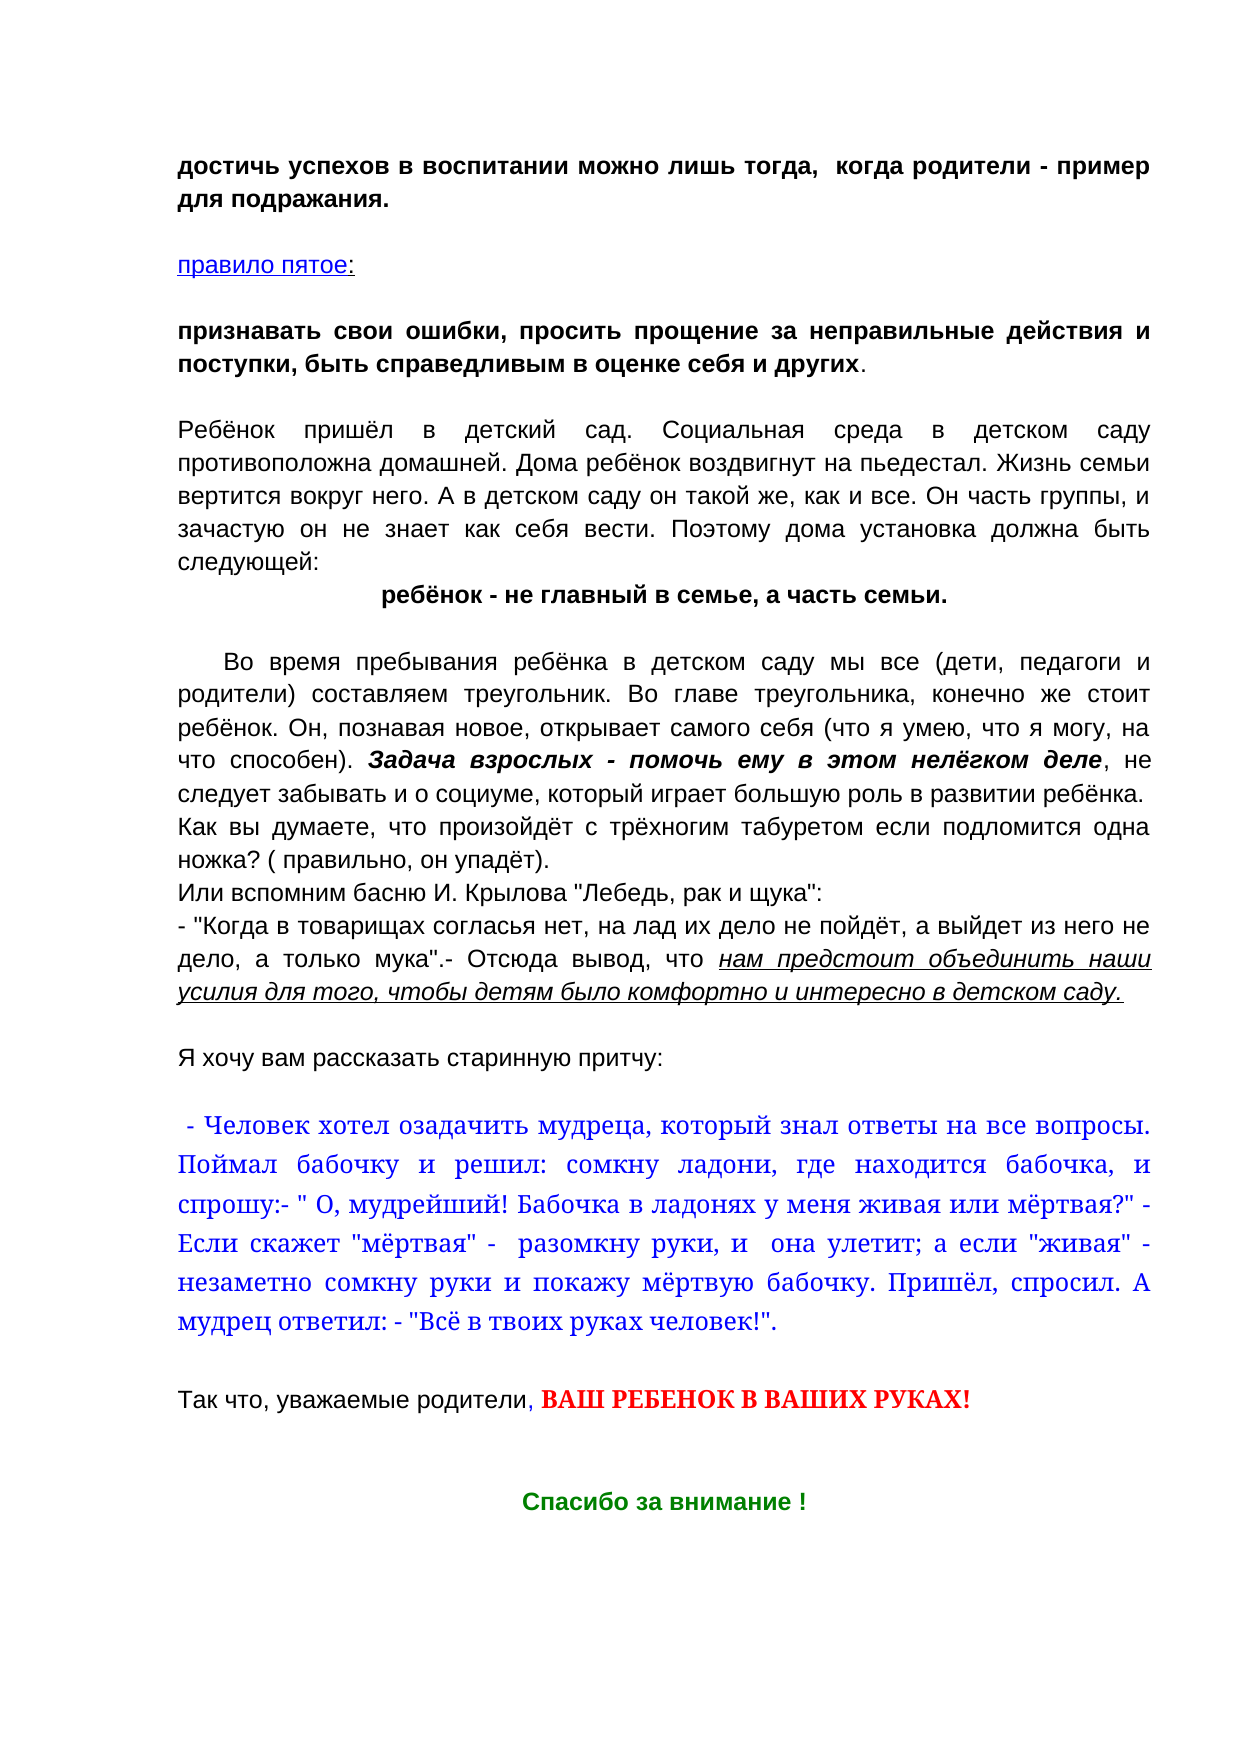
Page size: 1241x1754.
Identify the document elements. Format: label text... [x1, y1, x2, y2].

text - "Когда в товарищах согласья нет, на лад их дело не пойдёт, а выйдет из него не дело, а только мука".- Отсюда вывод, что нам предстоит объединить наши усилия для того, чтобы детям было комфортно и интересно в детском саду. [177, 911, 1152, 1005]
text Или вспомним басню И. Крылова "Лебедь, рак и щука": [177, 878, 1152, 906]
text Во время пребывания ребёнка в детском саду мы все (дети, педагоги и родители) составляем треугольник. Во главе треугольника, конечно же стоит ребёнок. Он, познавая новое, открывает самого себя (что я умею, что я могу, на что способен). Задача взрослых - помочь ему в этом нелёгком деле, не следует забывать и о социуме, который играет большую роль в развитии ребёнка. [177, 646, 1152, 807]
text Спасибо за внимание ! [177, 1487, 1152, 1516]
text признавать свои ошибки, просить прощение за неправильные действия и поступки, быть справедливым в оценке себя и других. [177, 316, 1152, 378]
text Так что, уважаемые родители, ВАШ РЕБЕНОК В ВАШИХ РУКАХ! [177, 1382, 1152, 1416]
text Как вы думаете, что произойдёт с трёхногим табуретом если подломится одна ножка? ( правильно, он упадёт). [177, 812, 1152, 873]
text - Человек хотел озадачить мудреца, который знал ответы на все вопросы. Поймал бабочку и решил: сомкну ладони, где находится бабочка, и спрошу:- " О, мудрейший! Бабочка в ладонях у меня живая или мёртвая?" - Если скажет "мёртвая" - разомкну руки, и она улетит; а если "живая" - незаметно сомкну руки и покажу мёртвую бабочку. Пришёл, спросил. А мудрец ответил: - "Всё в твоих руках человек!". [177, 1108, 1152, 1338]
text правило пятое: [177, 250, 1152, 279]
text ребёнок - не главный в семье, а часть семьи. [177, 580, 1152, 609]
text Ребёнок пришёл в детский сад. Социальная среда в детском саду противоположна домашней. Дома ребёнок воздвигнут на пьедестал. Жизнь семьи вертится вокруг него. А в детском саду он такой же, как и все. Он часть группы, и зачастую он не знает как себя вести. Поэтому дома установка должна быть следующей: [177, 415, 1152, 576]
text Я хочу вам рассказать старинную притчу: [177, 1043, 1152, 1071]
text достичь успехов в воспитании можно лишь тогда, когда родители - пример для подражания. [177, 151, 1152, 213]
